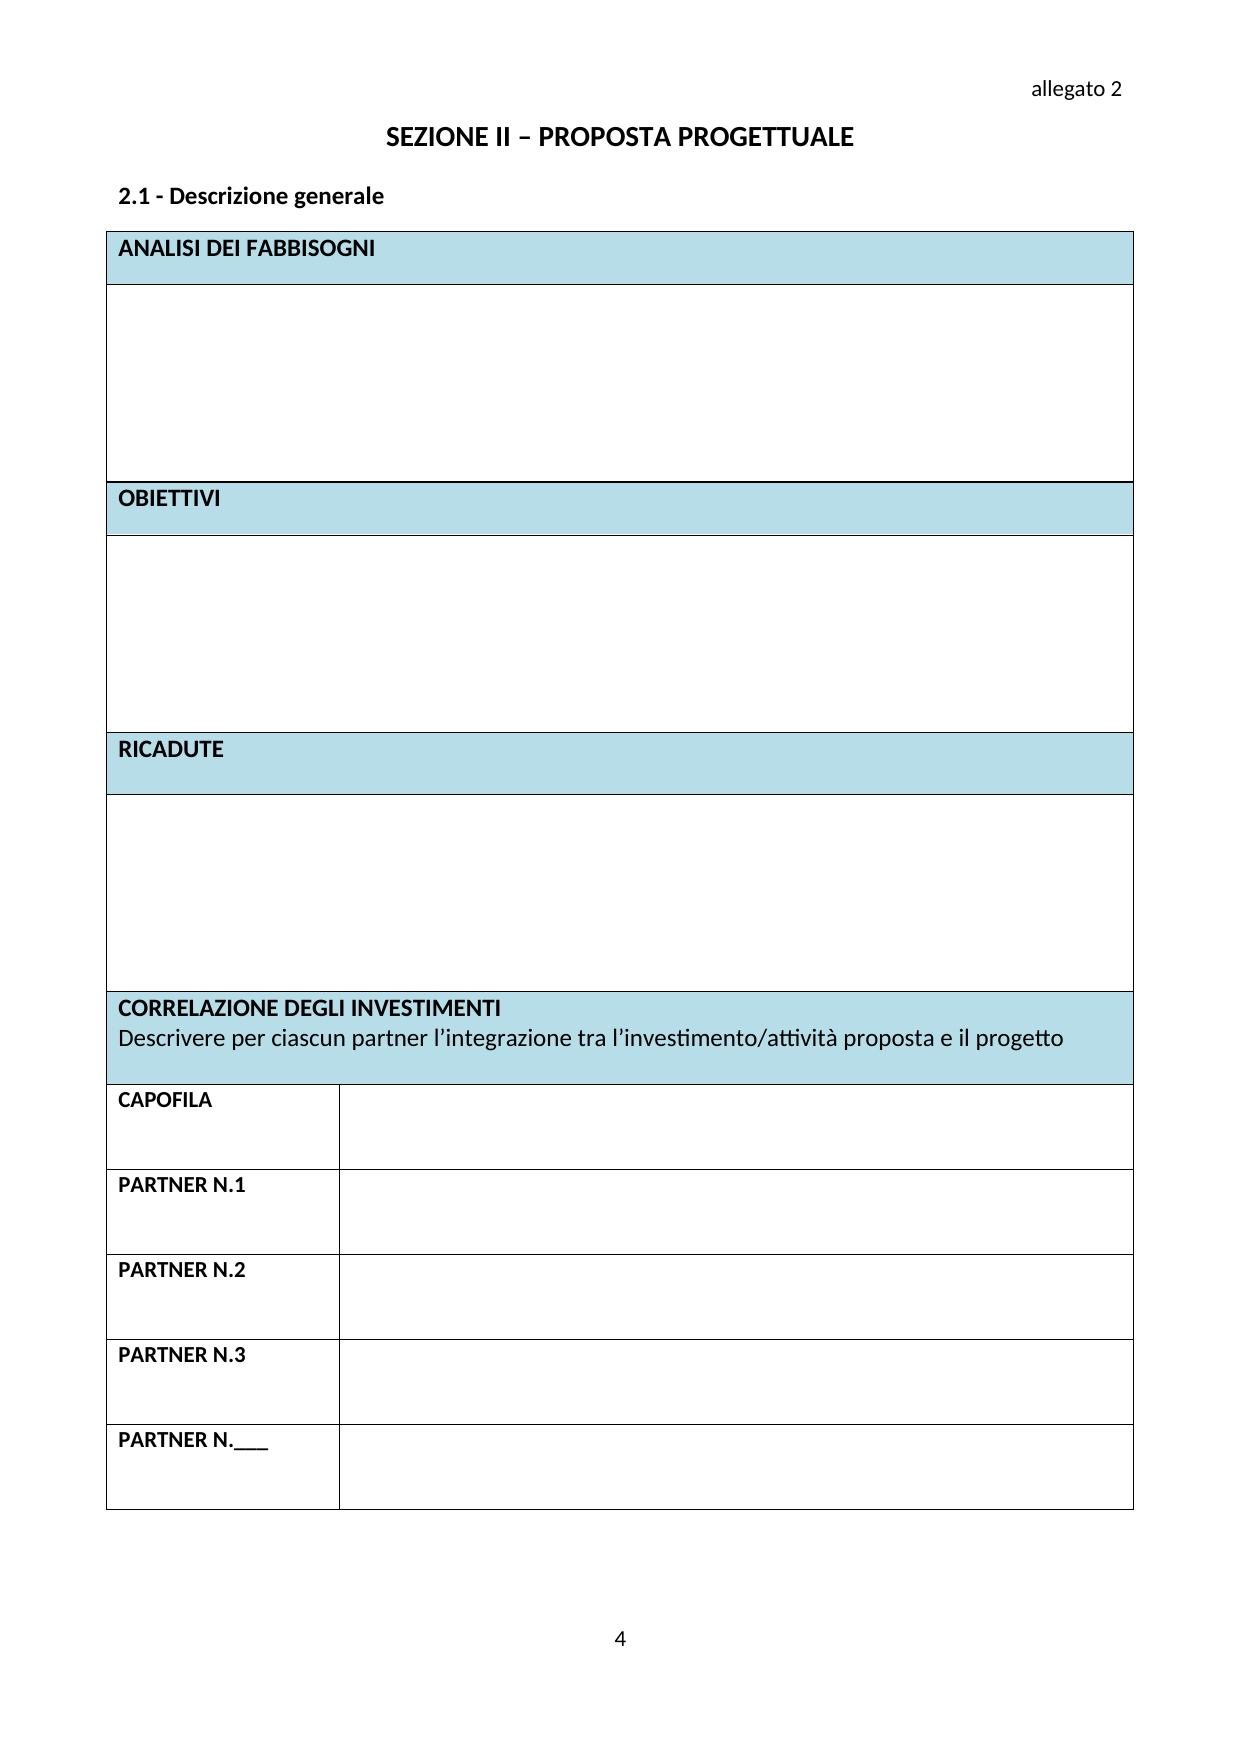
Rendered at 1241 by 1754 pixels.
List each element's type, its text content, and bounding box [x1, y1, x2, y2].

table_cell [340, 1340, 1133, 1424]
table_cell CAPOFILA [107, 1085, 339, 1169]
table_cell CORRELAZIONE DEGLI INVESTIMENTI Descrivere per ciascun partner l’integrazione tra l’investimento/attività proposta e il progetto [107, 992, 1133, 1084]
table_header ANALISI DEI FABBISOGNI [107, 232, 1133, 284]
table_cell PARTNER N.1 [107, 1170, 339, 1254]
text 2.1 - Descrizione generale [118, 180, 1122, 210]
table_cell PARTNER N.___ [107, 1425, 339, 1509]
table_cell [107, 795, 1133, 991]
table_cell [340, 1170, 1133, 1254]
table_cell [340, 1425, 1133, 1509]
table_cell [340, 1085, 1133, 1169]
table_cell OBIETTIVI [107, 483, 1133, 534]
table_cell PARTNER N.3 [107, 1340, 339, 1424]
table_cell [340, 1255, 1133, 1339]
table_cell RICADUTE [107, 733, 1133, 794]
table_cell [107, 536, 1133, 732]
table_cell PARTNER N.2 [107, 1255, 339, 1339]
table_cell [107, 285, 1133, 481]
text SEZIONE II – PROPOSTA PROGETTUALE [118, 118, 1122, 154]
